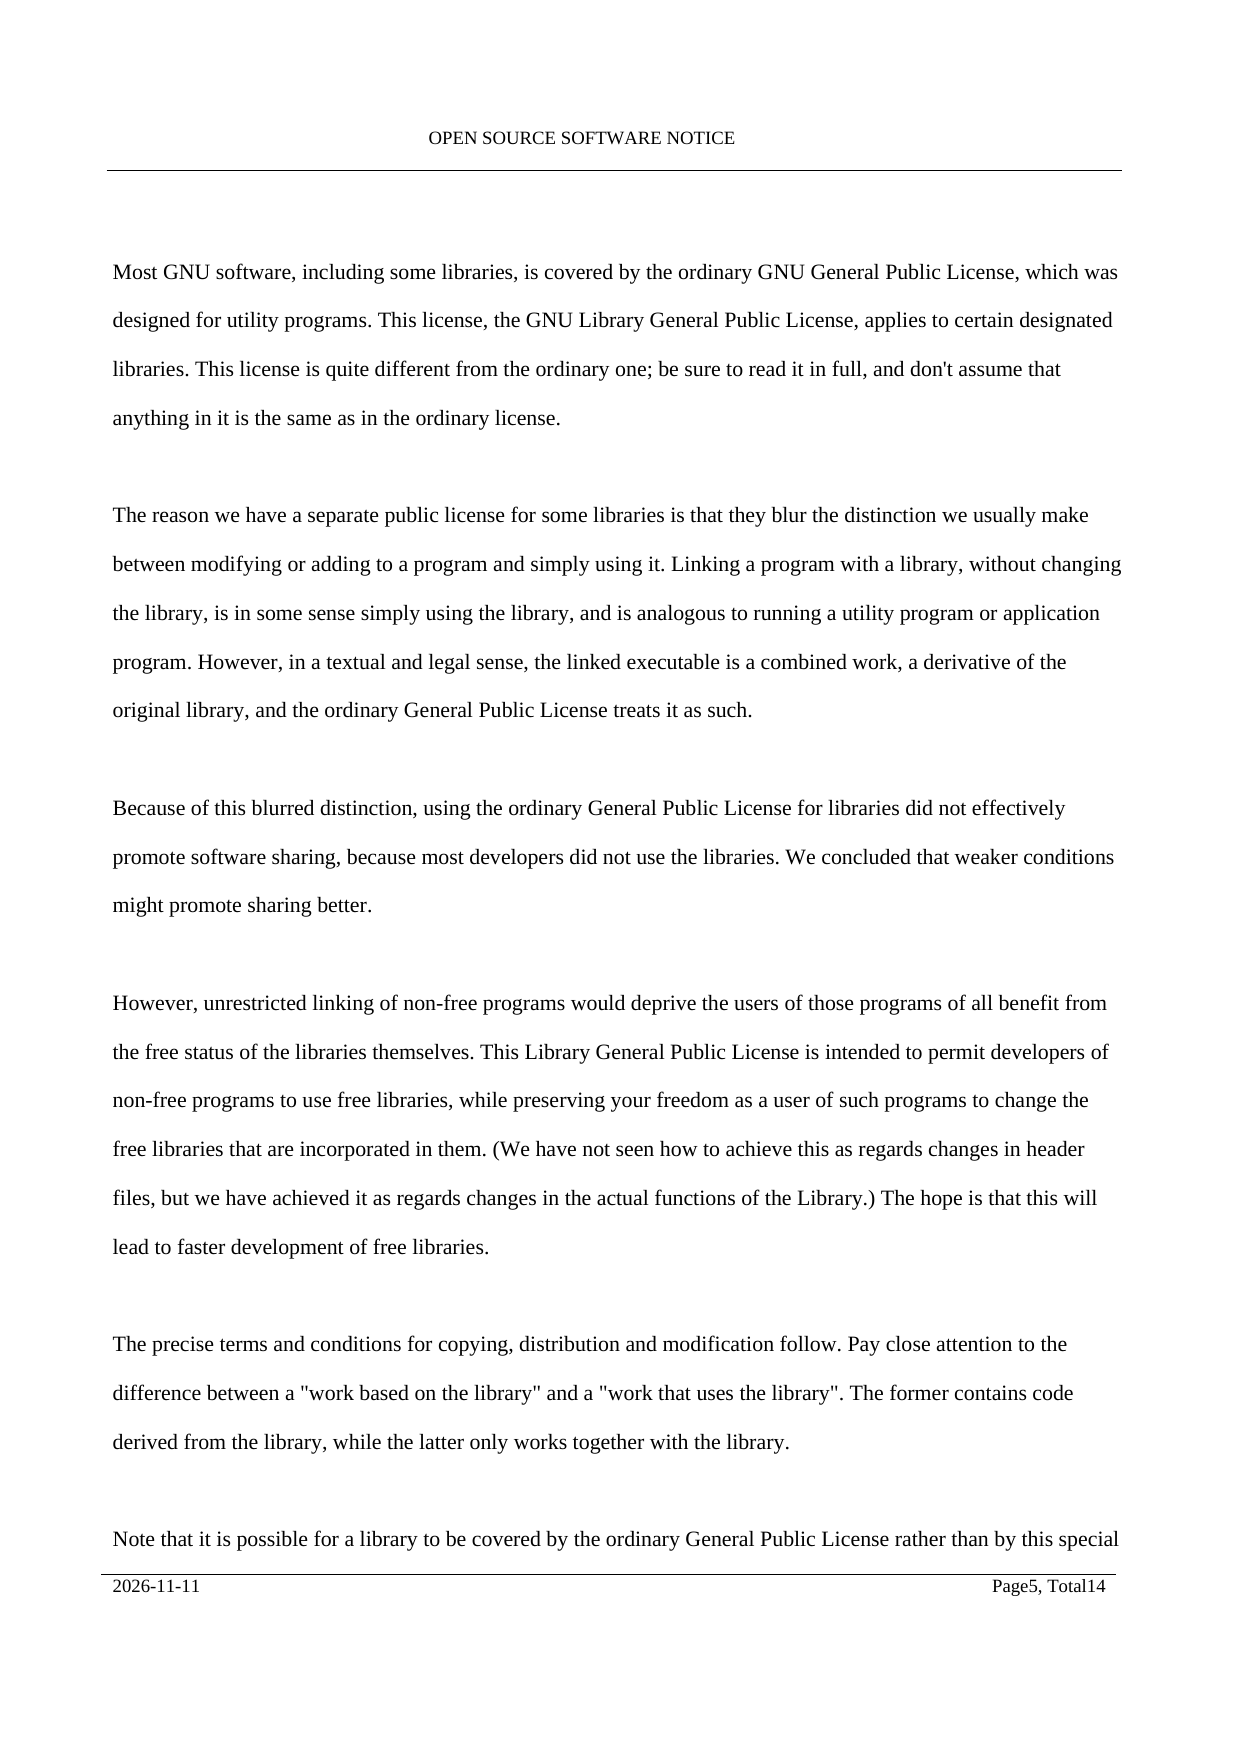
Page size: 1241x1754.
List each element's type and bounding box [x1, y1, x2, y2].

text [112, 206, 1128, 1555]
